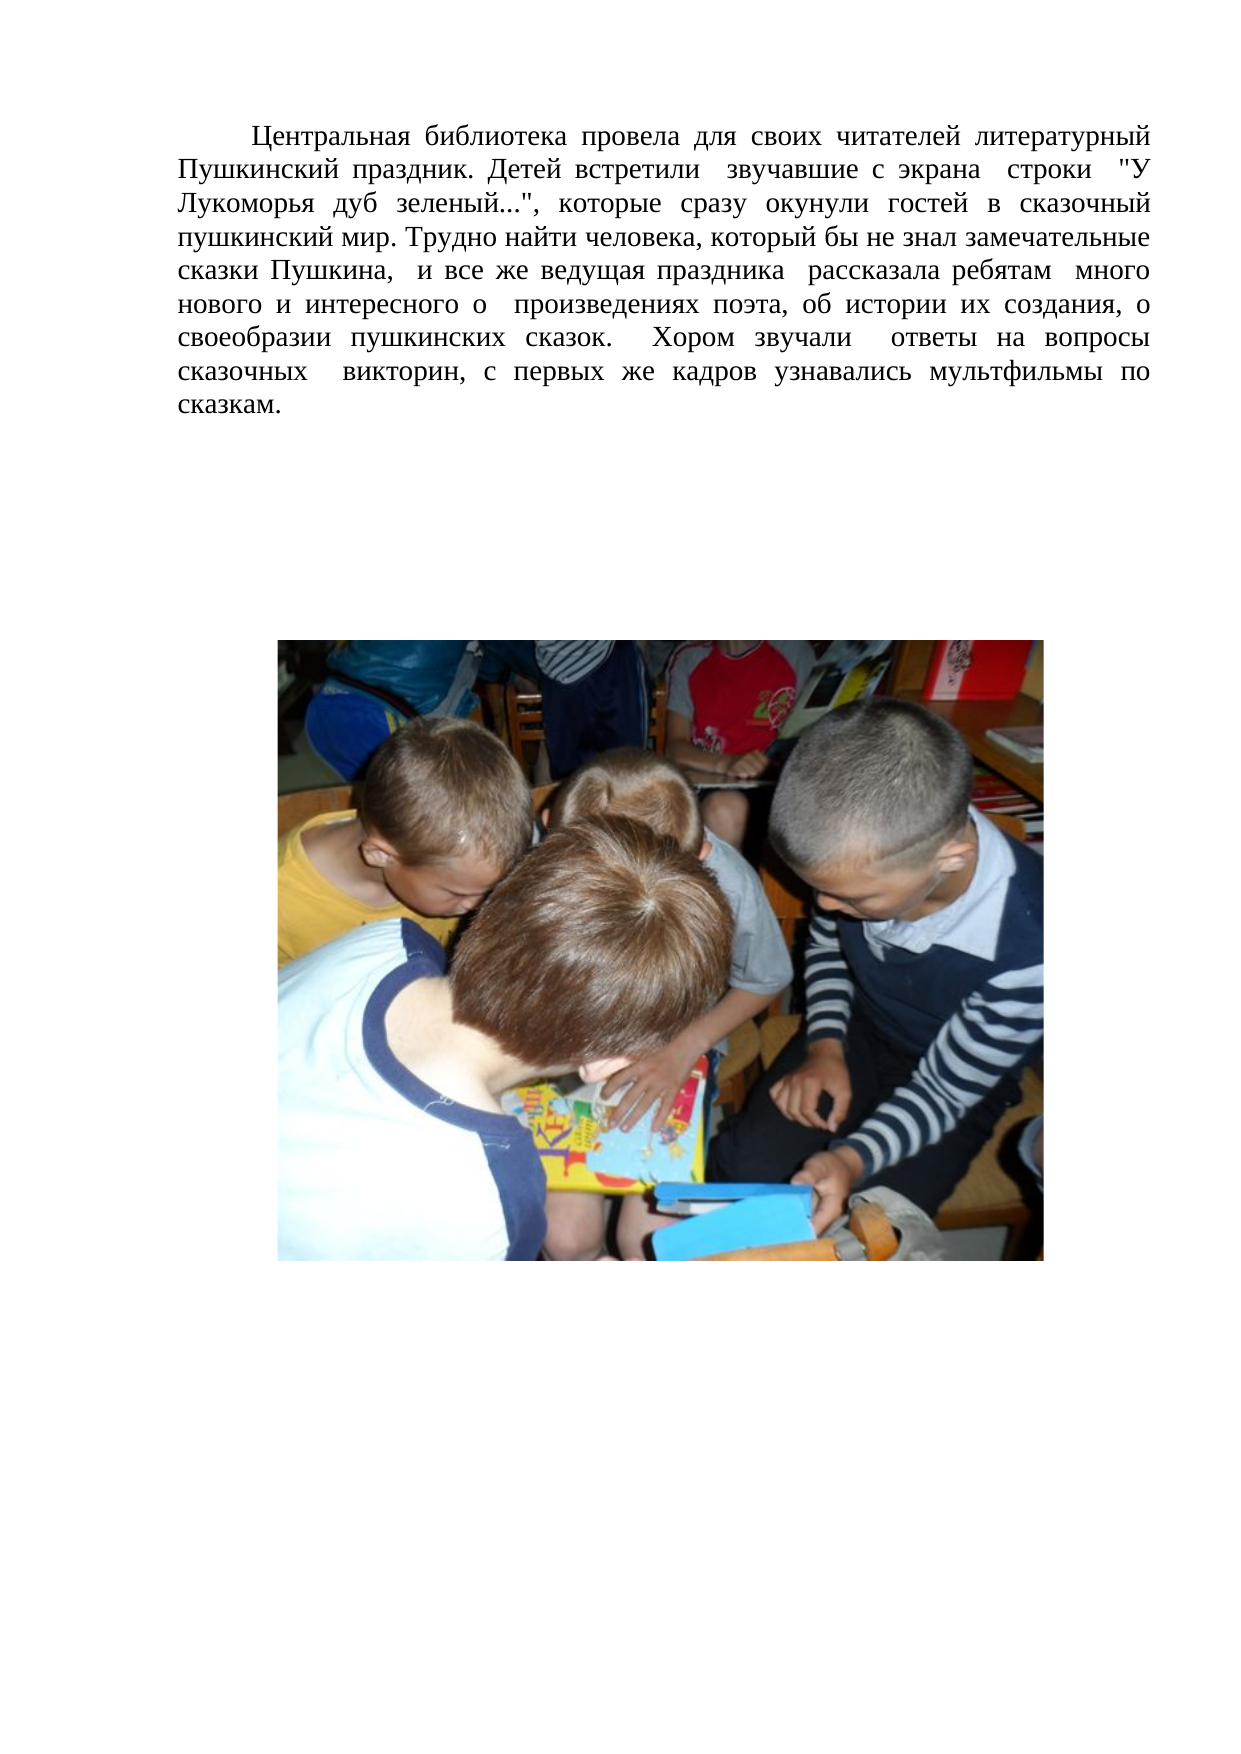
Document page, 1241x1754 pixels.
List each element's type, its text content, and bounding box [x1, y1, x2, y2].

picture [277, 640, 1044, 1261]
text Центральная библиотека провела для своих читателей литературный Пушкинский праздник. Детей встретили звучавшие с экрана строки "У Лукоморья дуб зеленый...", которые сразу окунули гостей в сказочный пушкинский мир. Трудно найти человека, который бы не знал замечательные сказки Пушкина, и все же ведущая праздника рассказала ребятам много нового и интересного о произведениях поэта, об истории их создания, о своеобразии пушкинских сказок. Хором звучали ответы на вопросы сказочных викторин, с первых же кадров узнавались мультфильмы по сказкам. [177, 118, 1152, 420]
